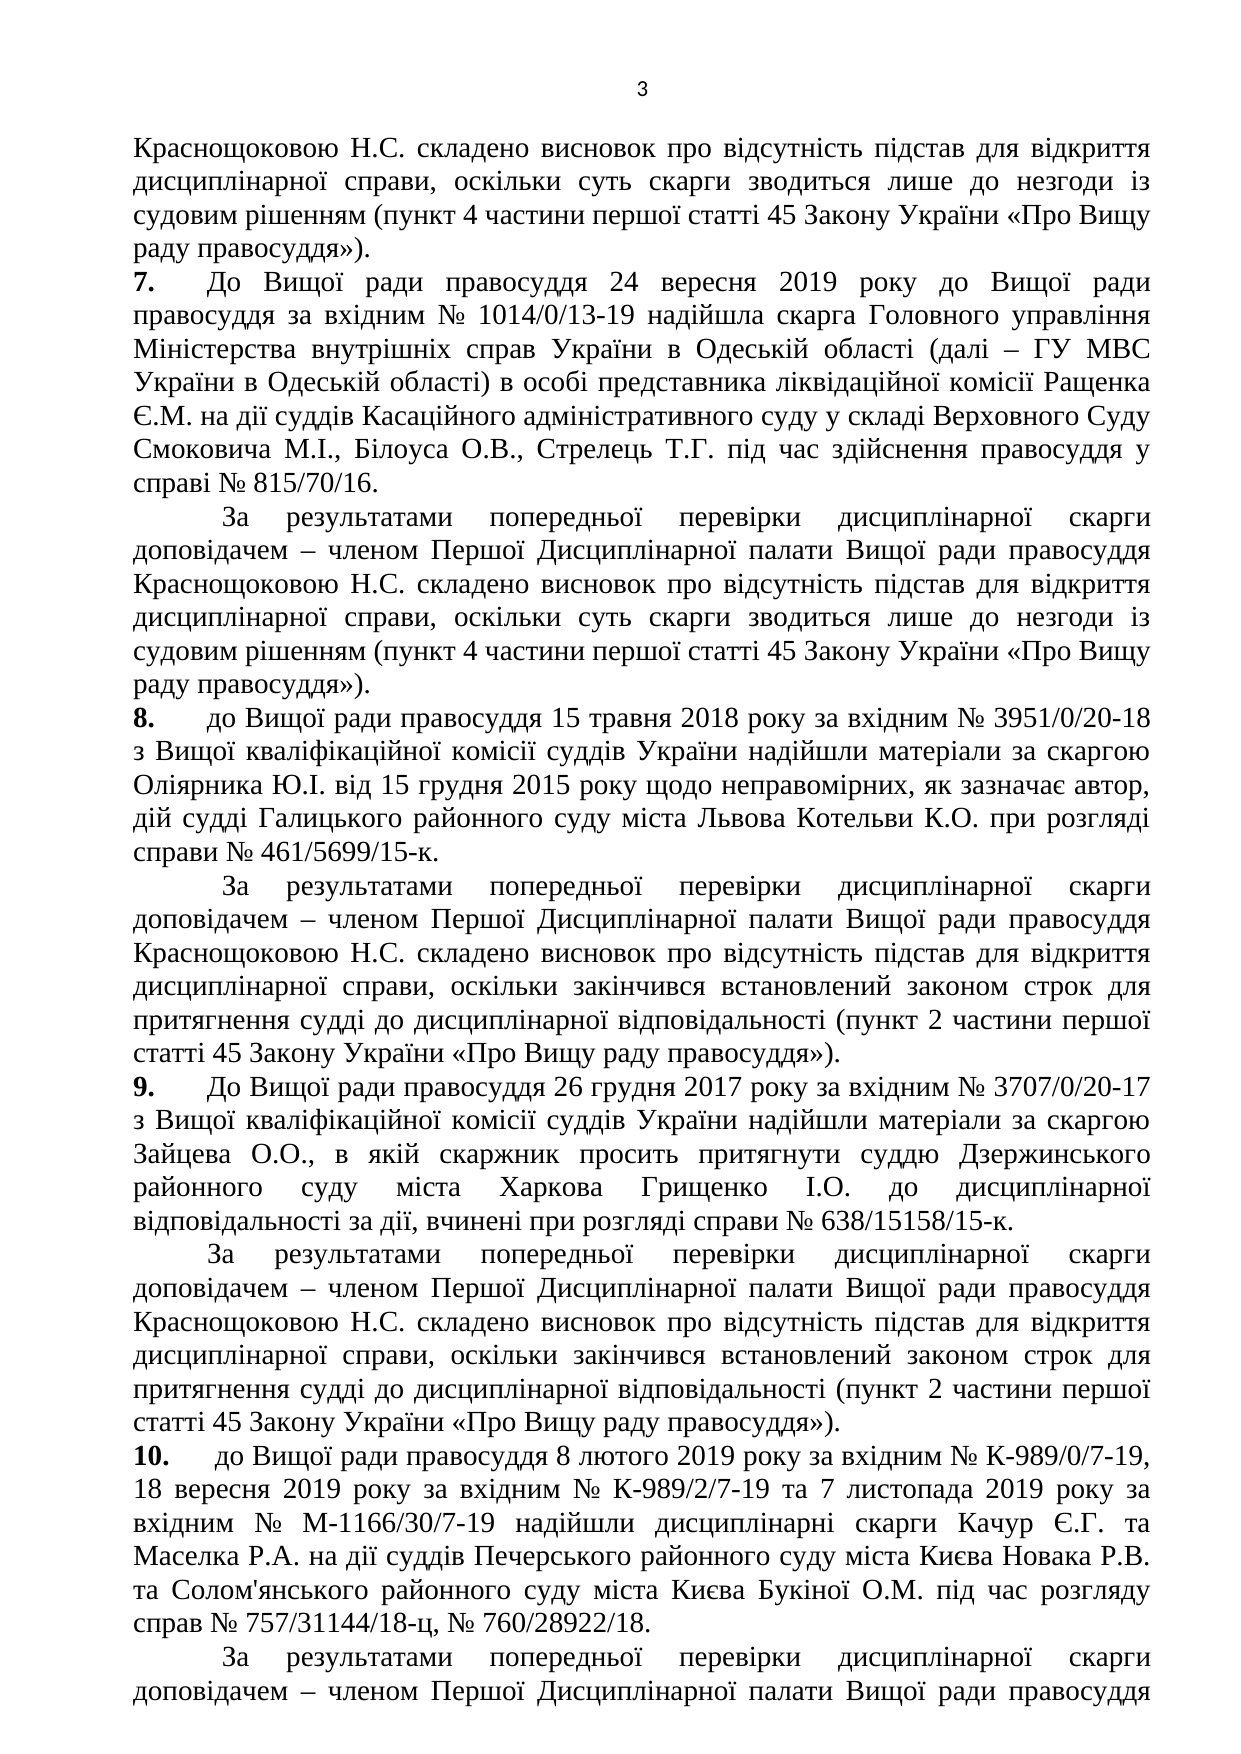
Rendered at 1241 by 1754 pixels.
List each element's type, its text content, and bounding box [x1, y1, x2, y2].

list За результатами попередньої перевірки дисциплінарної скарги доповідачем – членом Першої Дисциплінарної палати Вищої ради правосуддя Краснощоковою Н.С. складено висновок про відсутність підстав для відкриття дисциплінарної справи, оскільки закінчився встановлений законом строк для притягнення судді до дисциплінарної відповідальності (пункт 2 частини першої статті 45 Закону України «Про Вищу раду правосуддя»). [133, 1237, 1152, 1438]
list до Вищої ради правосуддя 15 травня 2018 року за вхідним № 3951/0/20-18 з Вищої кваліфікаційної комісії суддів України надійшли матеріали за скаргою Оліярника Ю.І. від 15 грудня 2015 року щодо неправомірних, як зазначає автор, дій судді Галицького районного суду міста Львова Котельви К.О. при розгляді справи № 461/5699/15-к. [133, 700, 1152, 868]
list до Вищої ради правосуддя 8 лютого 2019 року за вхідним № К-989/0/7-19, 18 вересня 2019 року за вхідним № К-989/2/7-19 та 7 листопада 2019 року за вхідним № М-1166/30/7-19 надійшли дисциплінарні скарги Качур Є.Г. та Маселка Р.А. на дії суддів Печерського районного суду міста Києва Новака Р.В. та Солом'янського районного суду міста Києва Букіної О.М. під час розгляду справ № 757/31144/18-ц, № 760/28922/18. [133, 1438, 1152, 1639]
list До Вищої ради правосуддя 24 вересня 2019 року до Вищої ради правосуддя за вхідним № 1014/0/13-19 надійшла скарга Головного управління Міністерства внутрішніх справ України в Одеській області (далі – ГУ МВС України в Одеській області) в особі представника ліквідаційної комісії Ращенка Є.М. на дії суддів Касаційного адміністративного суду у складі Верховного Суду Смоковича М.І., Білоуса О.В., Стрелець Т.Г. під час здійснення правосуддя у справі № 815/70/16. [133, 264, 1152, 499]
list До Вищої ради правосуддя 26 грудня 2017 року за вхідним № 3707/0/20-17 з Вищої кваліфікаційної комісії суддів України надійшли матеріали за скаргою Зайцева О.О., в якій скаржник просить притягнути суддю Дзержинського районного суду міста Харкова Грищенко І.О. до дисциплінарної відповідальності за дії, вчинені при розгляді справи № 638/15158/15-к. [133, 1069, 1152, 1237]
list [133, 130, 1152, 264]
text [133, 1639, 1152, 1706]
list За результатами попередньої перевірки дисциплінарної скарги доповідачем – членом Першої Дисциплінарної палати Вищої ради правосуддя Краснощоковою Н.С. складено висновок про відсутність підстав для відкриття дисциплінарної справи, оскільки закінчився встановлений законом строк для притягнення судді до дисциплінарної відповідальності (пункт 2 частини першої статті 45 Закону України «Про Вищу раду правосуддя»). [133, 868, 1152, 1069]
